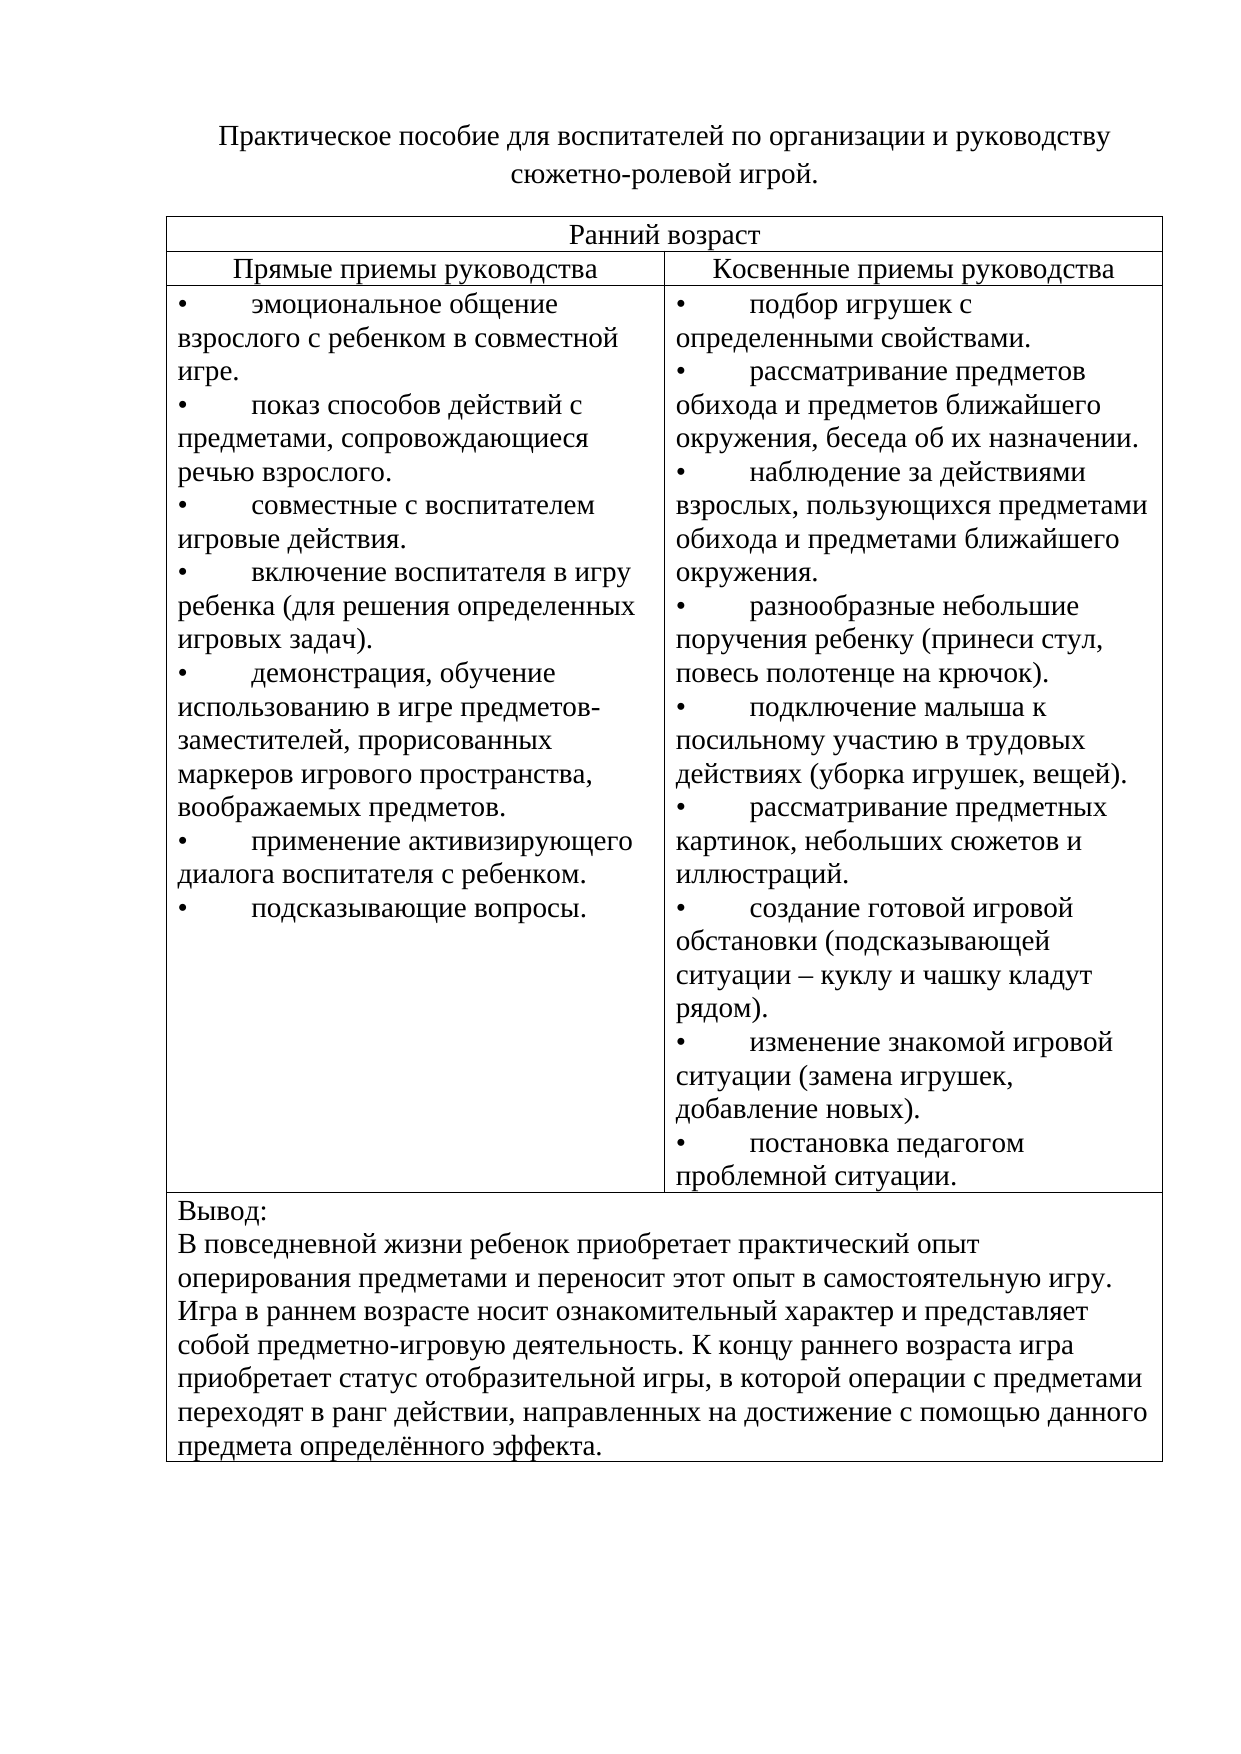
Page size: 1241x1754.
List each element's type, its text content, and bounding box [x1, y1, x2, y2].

table_cell • эмоциональное общение взрослого с ребенком в совместной игре. • показ способов действий с предметами, сопровождающиеся речью взрослого. • совместные с воспитателем игровые действия. • включение воспитателя в игру ребенка (для решения определенных игровых задач). • демонстрация, обучение использованию в игре предметов-заместителей, прорисованных маркеров игрового пространства, воображаемых предметов. • применение активизирующего диалога воспитателя с ребенком. • подсказывающие вопросы. [167, 286, 664, 1192]
table_cell • подбор игрушек с определенными свойствами. • рассматривание предметов обихода и предметов ближайшего окружения, беседа об их назначении. • наблюдение за действиями взрослых, пользующихся предметами обихода и предметами ближайшего окружения. • разнообразные небольшие поручения ребенку (принеси стул, повесь полотенце на крючок). • подключение малыша к посильному участию в трудовых действиях (уборка игрушек, вещей). • рассматривание предметных картинок, небольших сюжетов и иллюстраций. • создание готовой игровой обстановки (подсказывающей ситуации – куклу и чашку кладут рядом). • изменение знакомой игровой ситуации (замена игрушек, добавление новых). • постановка педагогом проблемной ситуации. [665, 286, 1162, 1192]
table_cell Вывод: В повседневной жизни ребенок приобретает практический опыт оперирования предметами и переносит этот опыт в самостоятельную игру. Игра в раннем возрасте носит ознакомительный характер и представляет собой предметно-игровую деятельность. К концу раннего возраста игра приобретает статус отобразительной игры, в которой операции с предметами переходят в ранг действии, направленных на достижение с помощью данного предмета определённого эффекта. [167, 1193, 1162, 1461]
table_cell Косвенные приемы руководства [665, 252, 1162, 285]
table_cell Прямые приемы руководства [167, 252, 664, 285]
table_header Ранний возраст [167, 217, 1162, 251]
text Практическое пособие для воспитателей по организации и руководству сюжетно-ролевой игрой. [177, 118, 1152, 190]
